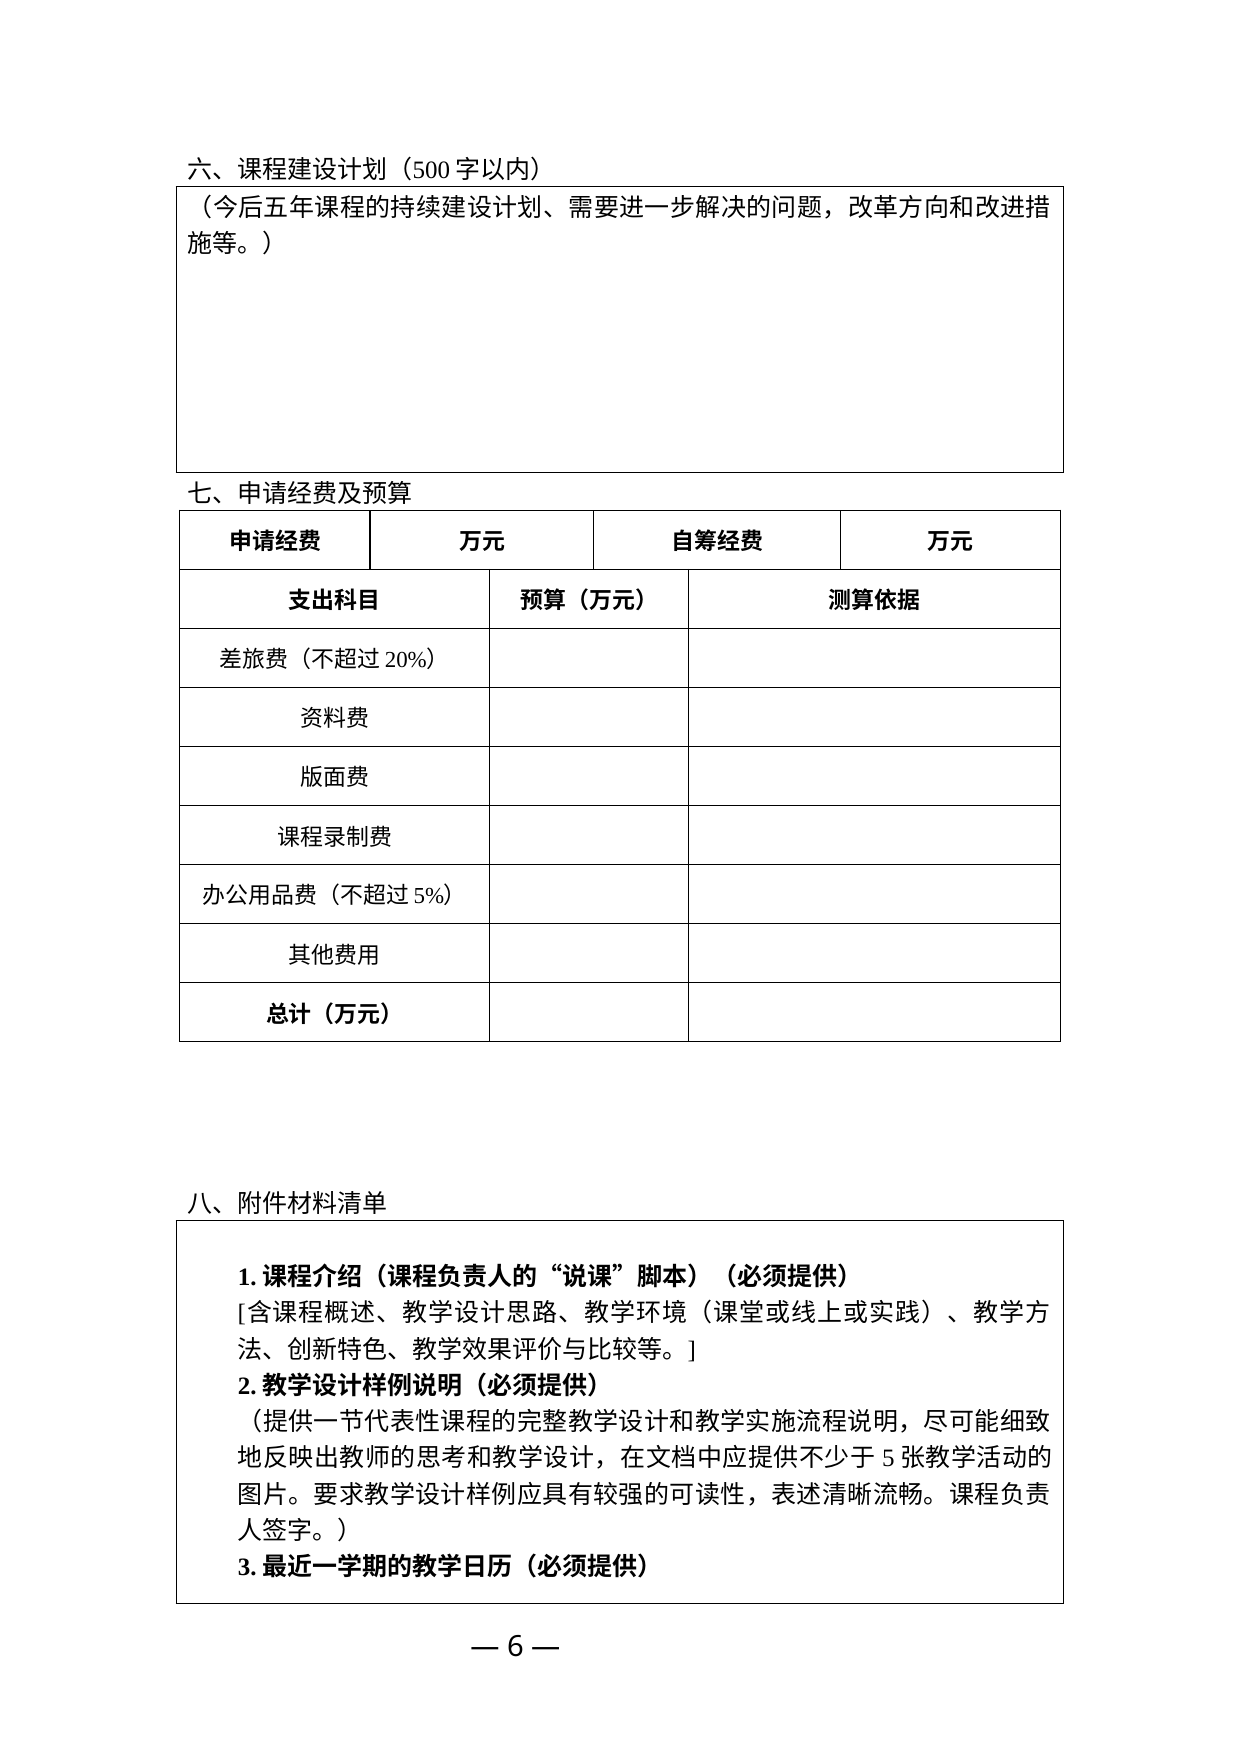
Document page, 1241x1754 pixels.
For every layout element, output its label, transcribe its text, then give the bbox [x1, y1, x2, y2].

table_cell 预算（万元） [490, 570, 688, 628]
table_cell [490, 629, 688, 687]
table_cell [689, 806, 1060, 864]
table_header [177, 1221, 1063, 1603]
table_cell [490, 865, 688, 923]
table_cell [689, 747, 1060, 805]
list 申请经费及预算 [187, 473, 1053, 509]
table_header 自筹经费 [594, 511, 840, 569]
table_header （今后五年课程的持续建设计划、需要进一步解决的问题，改革方向和改进措施等。） [177, 187, 1063, 472]
table_cell 其他费用 [180, 924, 489, 982]
list 课程建设计划（500字以内） [187, 150, 1053, 186]
table_cell [689, 688, 1060, 746]
table_cell 课程录制费 [180, 806, 489, 864]
table_cell [490, 806, 688, 864]
table_header 万元 [841, 511, 1060, 569]
table_cell 测算依据 [689, 570, 1060, 628]
table_cell 版面费 [180, 747, 489, 805]
table_cell 资料费 [180, 688, 489, 746]
table_cell 差旅费（不超过20%） [180, 629, 489, 687]
list 附件材料清单 [187, 1184, 1053, 1220]
table_cell [490, 747, 688, 805]
table_cell [490, 924, 688, 982]
table_cell [689, 983, 1060, 1041]
table_cell [490, 688, 688, 746]
table_header 申请经费 [180, 511, 369, 569]
table_cell [689, 629, 1060, 687]
table_cell 总计（万元） [180, 983, 489, 1041]
table_header 万元 [371, 511, 593, 569]
table_cell 支出科目 [180, 570, 489, 628]
table_cell [490, 983, 688, 1041]
table_cell [689, 924, 1060, 982]
table_cell [689, 865, 1060, 923]
table_cell 办公用品费（不超过5%） [180, 865, 489, 923]
